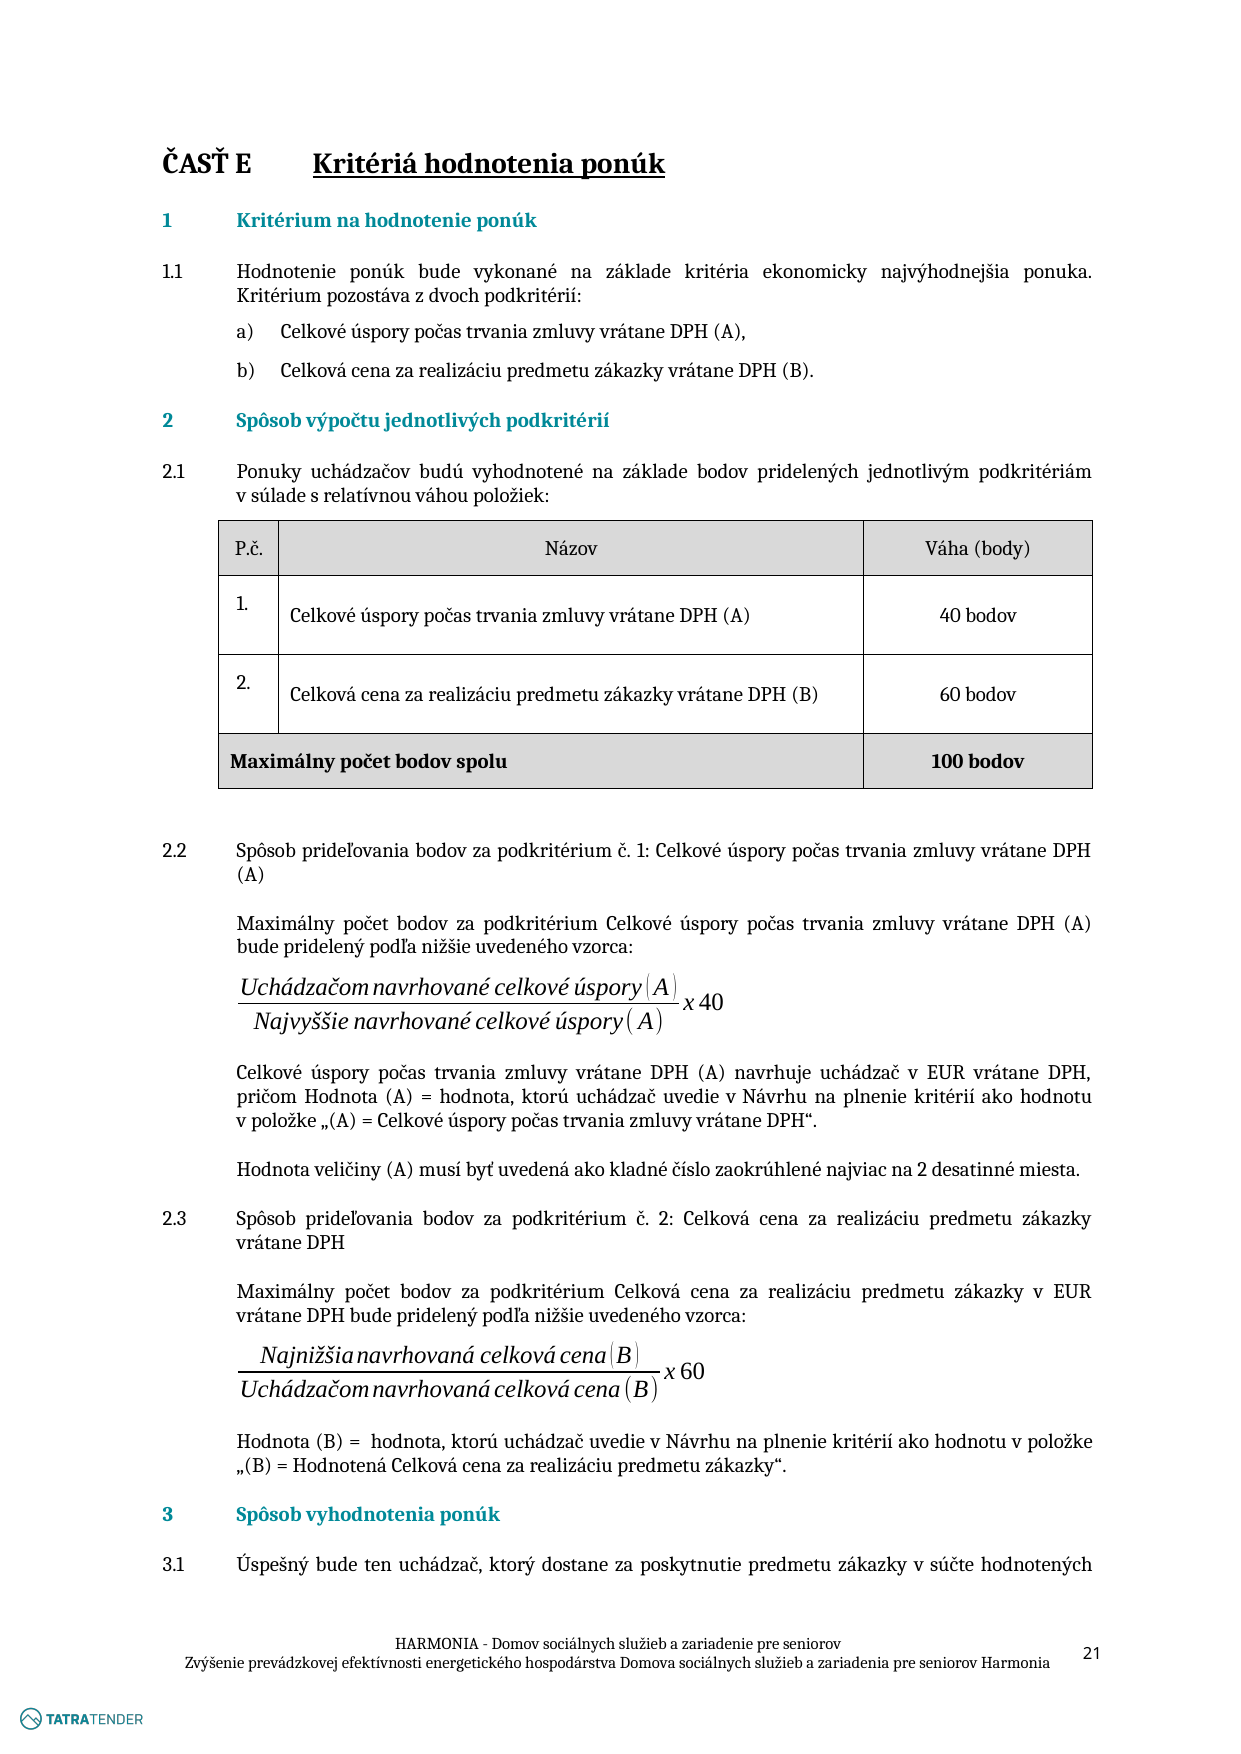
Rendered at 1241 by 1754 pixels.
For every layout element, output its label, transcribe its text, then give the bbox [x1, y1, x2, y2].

table_header Názov [279, 521, 863, 575]
table_cell 100 bodov [864, 734, 1092, 788]
subtitle Spôsob prideľovania bodov za podkritérium č. 2: Celková cena za realizáciu predmetu zákazky vrátane DPH [162, 1207, 1093, 1255]
subtitle Kritériá hodnotenia ponúk [162, 148, 1093, 181]
table_header Váha (body) [864, 521, 1092, 575]
table_cell [219, 655, 278, 733]
table_header P.č. [219, 521, 278, 575]
subtitle Hodnota (B) = hodnota, ktorú uchádzač uvedie v Návrhu na plnenie kritérií ako hodnotu v položke „(B) = Hodnotená Celková cena za realizáciu predmetu zákazky“. [236, 1429, 1093, 1477]
table_cell Maximálny počet bodov spolu [219, 734, 863, 788]
table_cell Celková cena za realizáciu predmetu zákazky vrátane DPH (B) [279, 655, 863, 733]
picture [14, 1697, 153, 1739]
subtitle Hodnotenie ponúk bude vykonané na základe kritéria ekonomicky najvýhodnejšia ponuka. Kritérium pozostáva z dvoch podkritérií: [162, 259, 1093, 307]
table_cell [219, 576, 278, 654]
subtitle Celkové úspory počas trvania zmluvy vrátane DPH (A), [236, 320, 1093, 344]
subtitle Spôsob vyhodnotenia ponúk [162, 1502, 1093, 1526]
subtitle Spôsob prideľovania bodov za podkritérium č. 1: Celkové úspory počas trvania zmluvy vrátane DPH (A) [162, 838, 1093, 886]
table_cell 40 bodov [864, 576, 1092, 654]
table_cell Celkové úspory počas trvania zmluvy vrátane DPH (A) [279, 576, 863, 654]
subtitle Maximálny počet bodov za podkritérium Celková cena za realizáciu predmetu zákazky v EUR vrátane DPH bude pridelený podľa nižšie uvedeného vzorca: [236, 1280, 1093, 1328]
subtitle Hodnota veličiny (A) musí byť uvedená ako kladné číslo zaokrúhlené najviac na 2 desatinné miesta. [236, 1158, 1093, 1182]
table_cell 60 bodov [864, 655, 1092, 733]
subtitle Celkové úspory počas trvania zmluvy vrátane DPH (A) navrhuje uchádzač v EUR vrátane DPH, pričom Hodnota (A) = hodnota, ktorú uchádzač uvedie v Návrhu na plnenie kritérií ako hodnotu v položke „(A) = Celkové úspory počas trvania zmluvy vrátane DPH“. [236, 1061, 1093, 1133]
subtitle Ponuky uchádzačov budú vyhodnotené na základe bodov pridelených jednotlivým podkritériám v súlade s relatívnou váhou položiek: [162, 460, 1093, 508]
subtitle Celková cena za realizáciu predmetu zákazky vrátane DPH (B). [236, 358, 1093, 382]
subtitle Spôsob výpočtu jednotlivých podkritérií [162, 409, 1093, 433]
subtitle Kritérium na hodnotenie ponúk [162, 209, 1093, 233]
subtitle Maximálny počet bodov za podkritérium Celkové úspory počas trvania zmluvy vrátane DPH (A) bude pridelený podľa nižšie uvedeného vzorca: [236, 911, 1093, 959]
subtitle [162, 1553, 1093, 1577]
